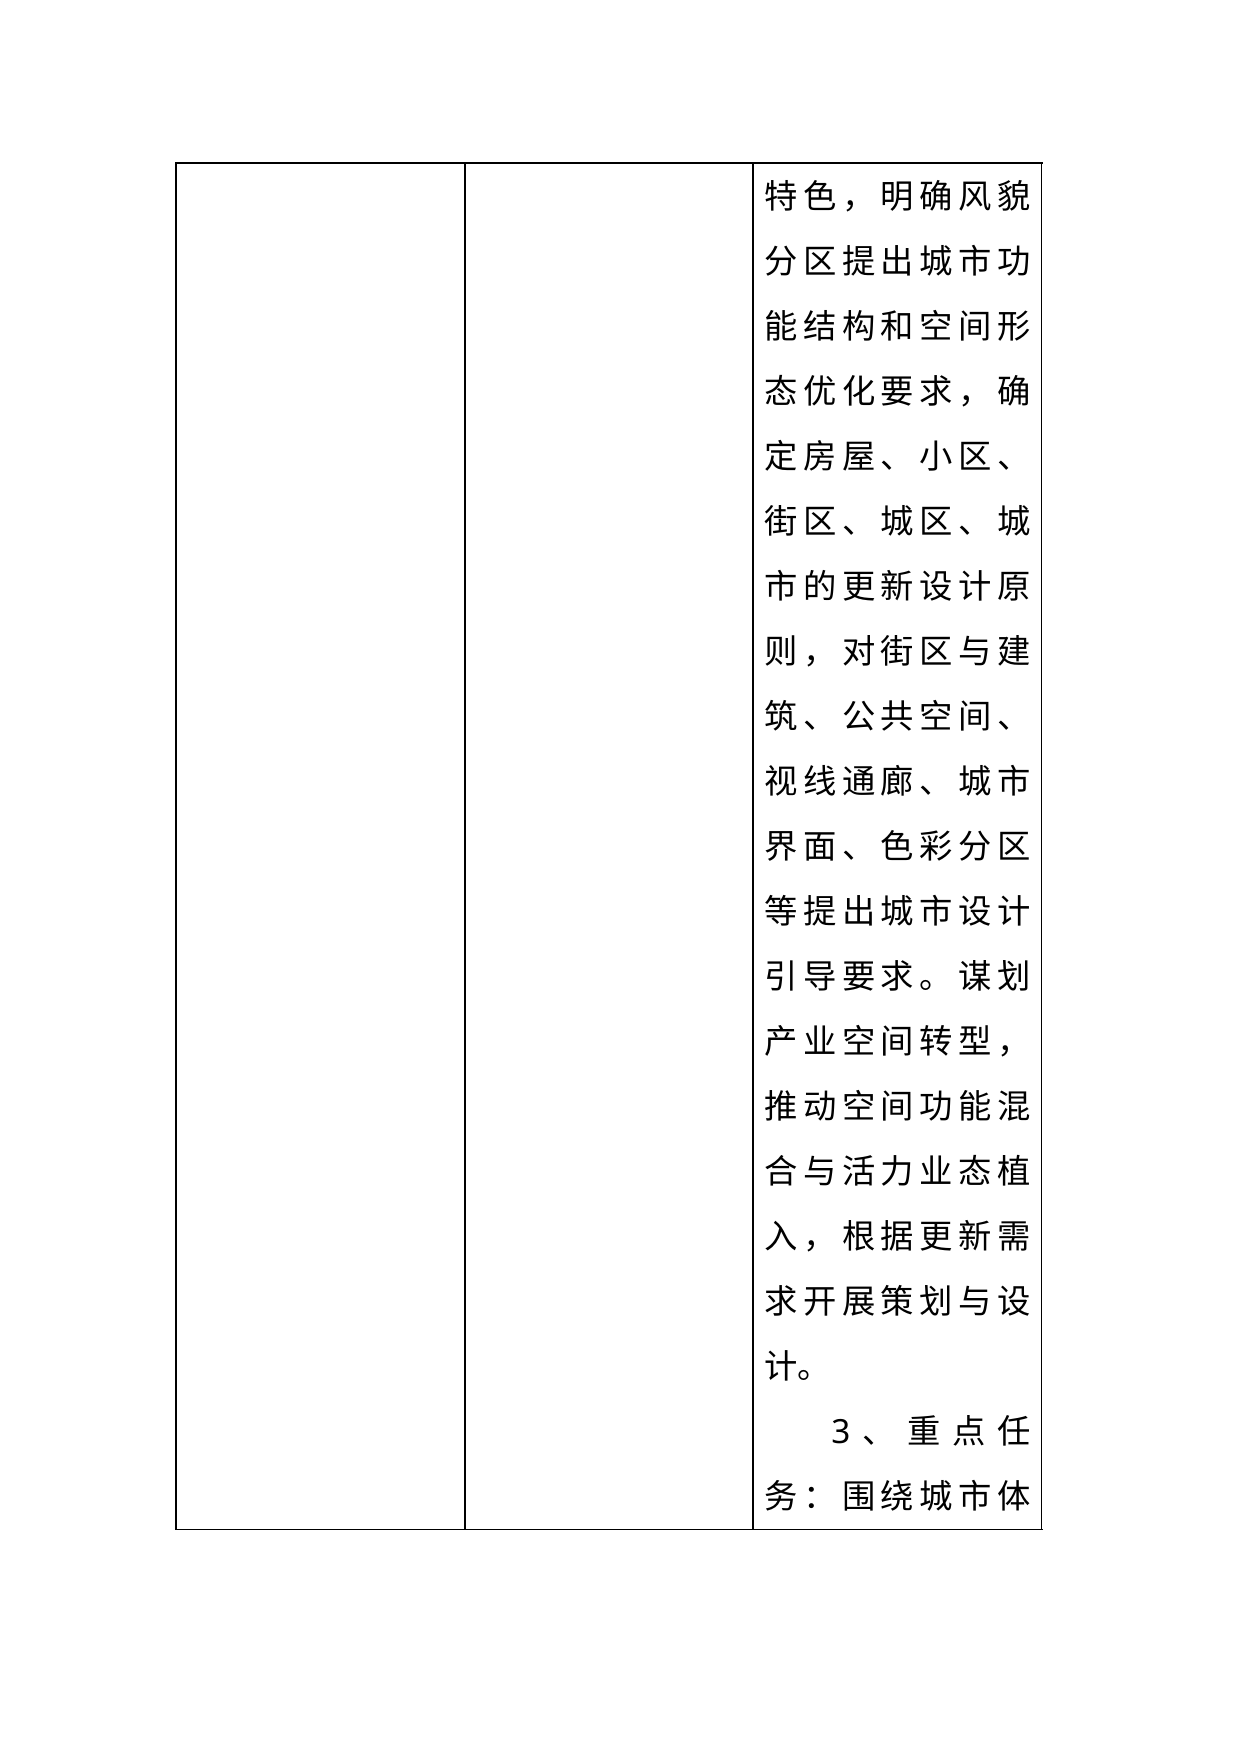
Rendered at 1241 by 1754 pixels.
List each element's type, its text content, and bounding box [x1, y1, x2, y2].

table_cell [466, 164, 752, 1528]
table_cell 1 [177, 164, 464, 1528]
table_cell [754, 164, 1041, 1528]
